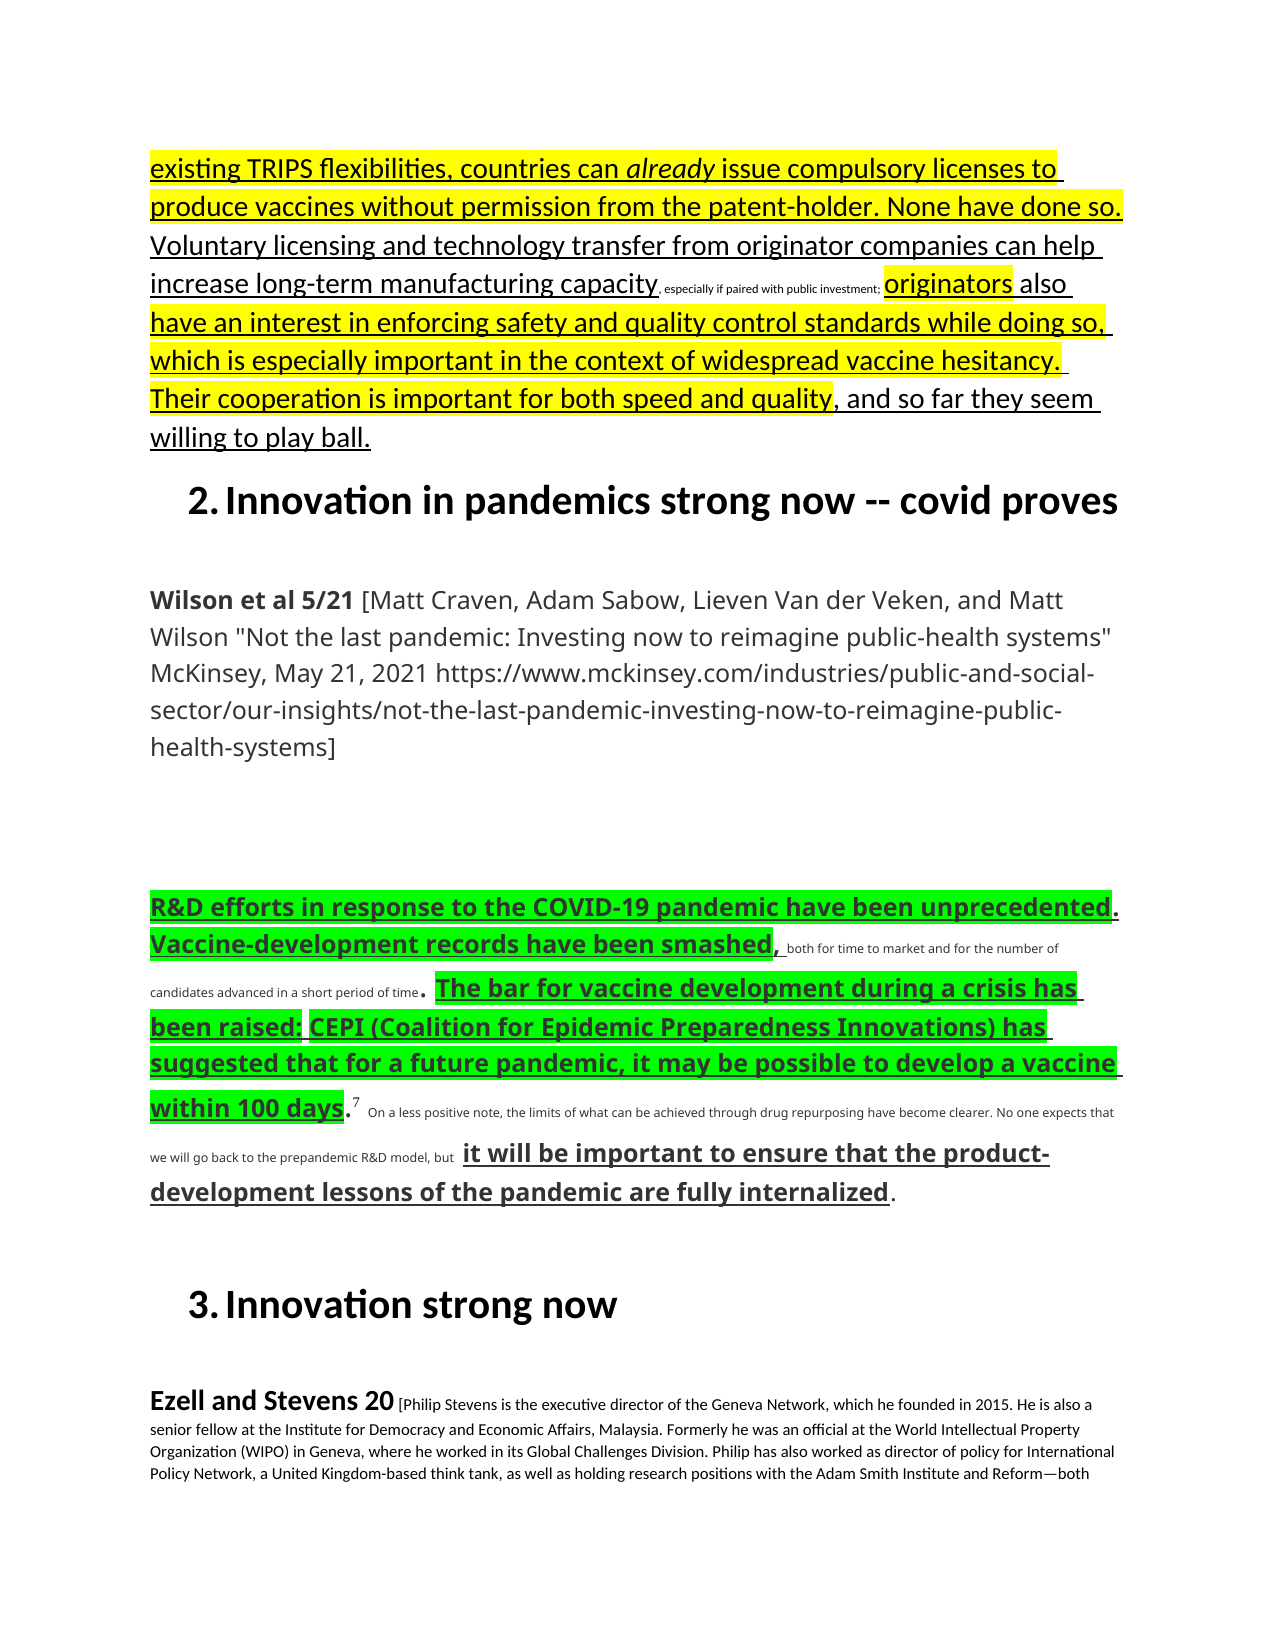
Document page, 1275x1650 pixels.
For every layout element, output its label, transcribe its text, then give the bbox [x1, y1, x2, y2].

text R&D efforts in response to the COVID-19 pandemic have been unprecedented. Vaccine-development records have been smashed, both for time to market and for the number of candidates advanced in a short period of time. The bar for vaccine development during a crisis has been raised: CEPI (Coalition for Epidemic Preparedness Innovations) has suggested that for a future pandemic, it may be possible to develop a vaccine within 100 days.7 On a less positive note, the limits of what can be achieved through drug repurposing have become clearer. No one expects that we will go back to the prepandemic R&D model, but it will be important to ensure that the product-development lessons of the pandemic are fully internalized. [150, 890, 1125, 1209]
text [150, 150, 1125, 455]
subtitle Innovation strong now [187, 1278, 1125, 1329]
text Wilson et al 5/21 [Matt Craven, Adam Sabow, Lieven Van der Veken, and Matt Wilson "Not the last pandemic: Investing now to reimagine public-health systems" McKinsey, May 21, 2021 https://www.mckinsey.com/industries/public-and-social-sector/our-insights/not-the-last-pandemic-investing-now-to-reimagine-public-health-systems] [150, 582, 1125, 764]
subtitle Innovation in pandemics strong now -- covid proves [187, 474, 1125, 525]
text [150, 1382, 1125, 1483]
